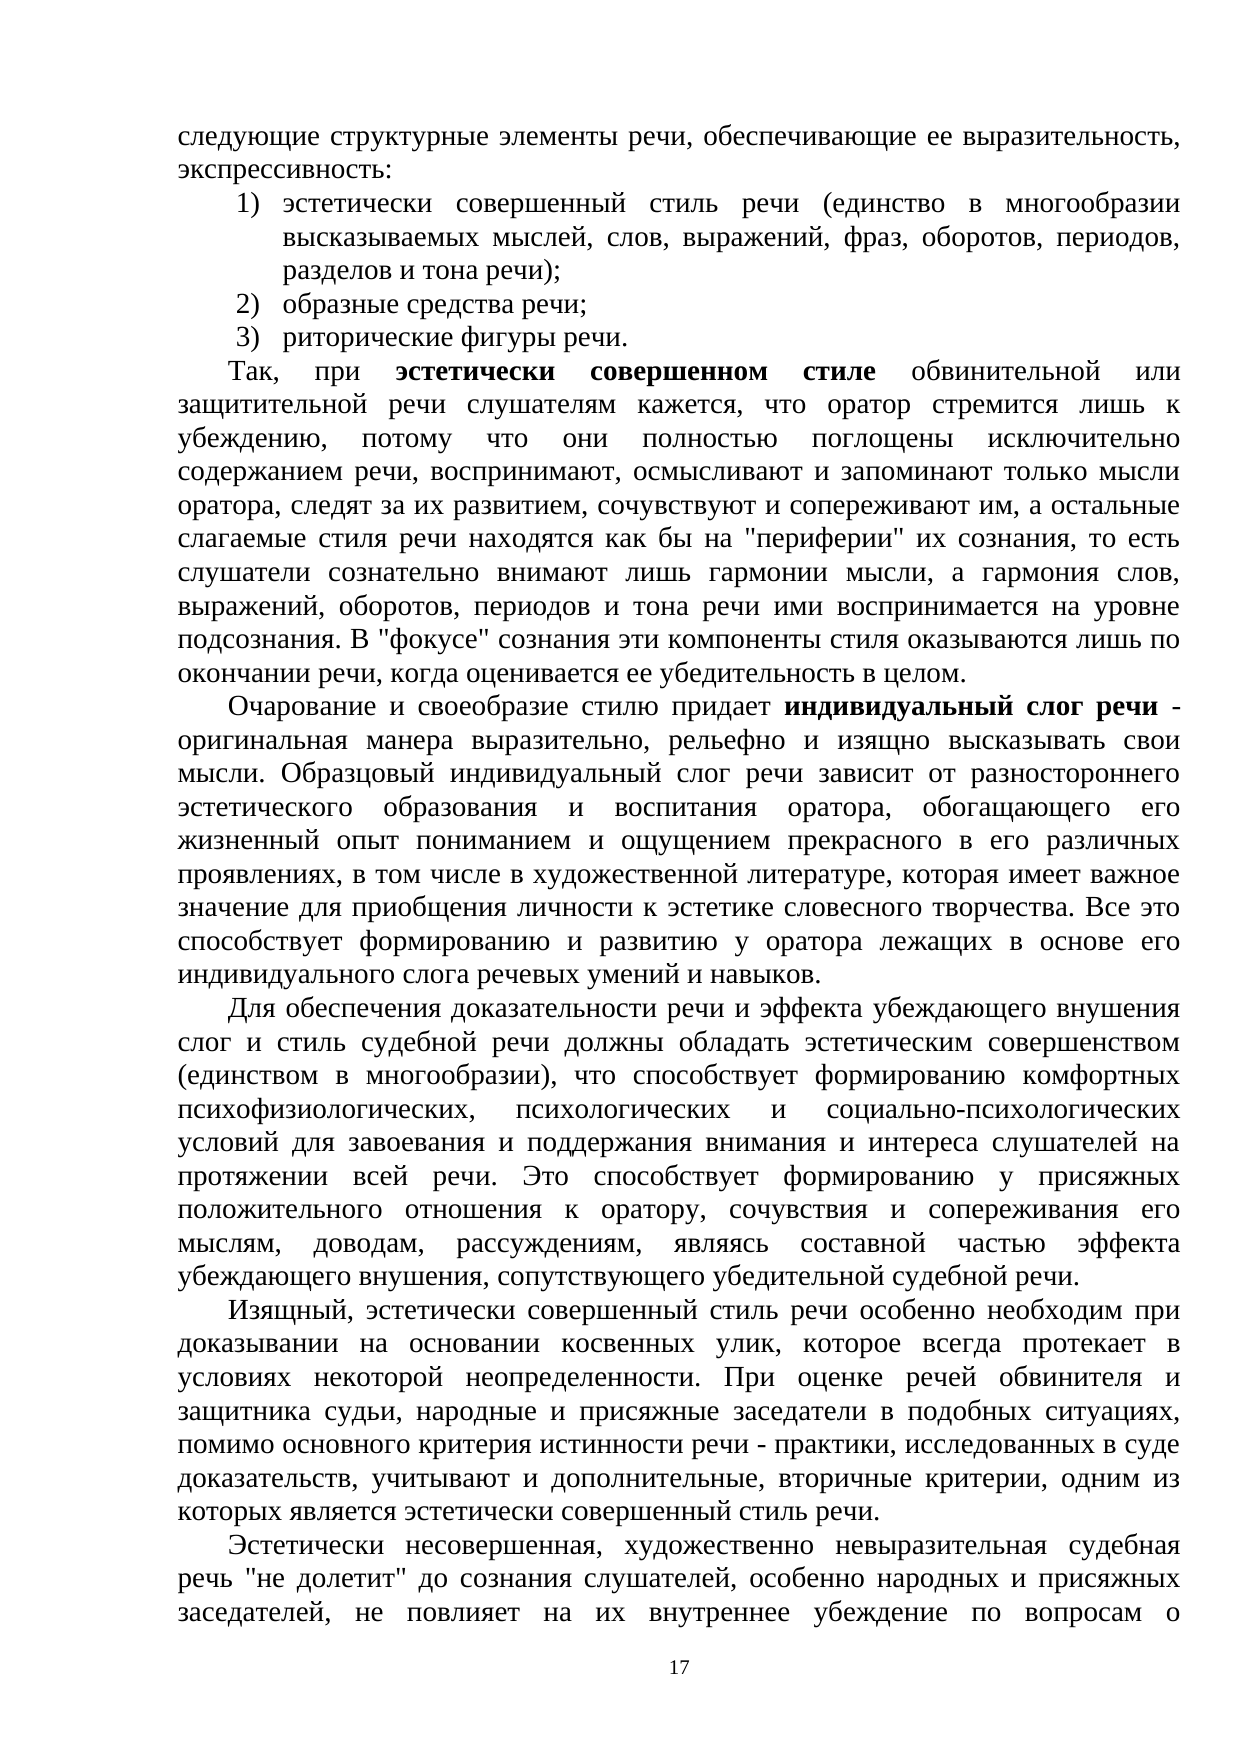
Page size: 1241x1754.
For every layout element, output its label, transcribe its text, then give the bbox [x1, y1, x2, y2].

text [177, 1527, 1181, 1627]
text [177, 118, 1181, 185]
text Так, при эстетически совершенном стиле обвинительной или защитительной речи слушателям кажется, что оратор стремится лишь к убеждению, потому что они полностью поглощены исключительно содержанием речи, воспринимают, осмысливают и запоминают только мысли оратора, следят за их развитием, сочувствуют и сопереживают им, а остальные слагаемые стиля речи находятся как бы на "периферии" их сознания, то есть слушатели сознательно внимают лишь гармонии мысли, а гармония слов, выражений, оборотов, периодов и тона речи ими воспринимается на уровне подсознания. В "фокусе" сознания эти компоненты стиля оказываются лишь по окончании речи, когда оценивается ее убедительность в целом. [177, 353, 1181, 688]
list риторические фигуры речи. [236, 319, 1181, 353]
list эстетически совершенный стиль речи (единство в многообразии высказываемых мыслей, слов, выражений, фраз, оборотов, периодов, разделов и тона речи); [236, 185, 1181, 286]
text Для обеспечения доказательности речи и эффекта убеждающего внушения слог и стиль судебной речи должны обладать эстетическим совершенством (единством в многообразии), что способствует формированию комфортных психофизиологических, психологических и социально-психологических условий для завоевания и поддержания внимания и интереса слушателей на протяжении всей речи. Это способствует формированию у присяжных положительного отношения к оратору, сочувствия и сопереживания его мыслям, доводам, рассуждениям, являясь составной частью эффекта убеждающего внушения, сопутствующего убедительной судебной речи. [177, 990, 1181, 1292]
text Изящный, эстетически совершенный стиль речи особенно необходим при доказывании на основании косвенных улик, которое всегда протекает в условиях некоторой неопределенности. При оценке речей обвинителя и защитника судьи, народные и присяжные заседатели в подобных ситуациях, помимо основного критерия истинности речи - практики, исследованных в суде доказательств, учитывают и дополнительные, вторичные критерии, одним из которых является эстетически совершенный стиль речи. [177, 1292, 1181, 1527]
list образные средства речи; [236, 286, 1181, 319]
text Очарование и своеобразие стилю придает индивидуальный слог речи - оригинальная манера выразительно, рельефно и изящно высказывать свои мысли. Образцовый индивидуальный слог речи зависит от разностороннего эстетического образования и воспитания оратора, обогащающего его жизненный опыт пониманием и ощущением прекрасного в его различных проявлениях, в том числе в художественной литературе, которая имеет важное значение для приобщения личности к эстетике словесного творчества. Все это способствует формированию и развитию у оратора лежащих в основе его индивидуального слога речевых умений и навыков. [177, 688, 1181, 990]
